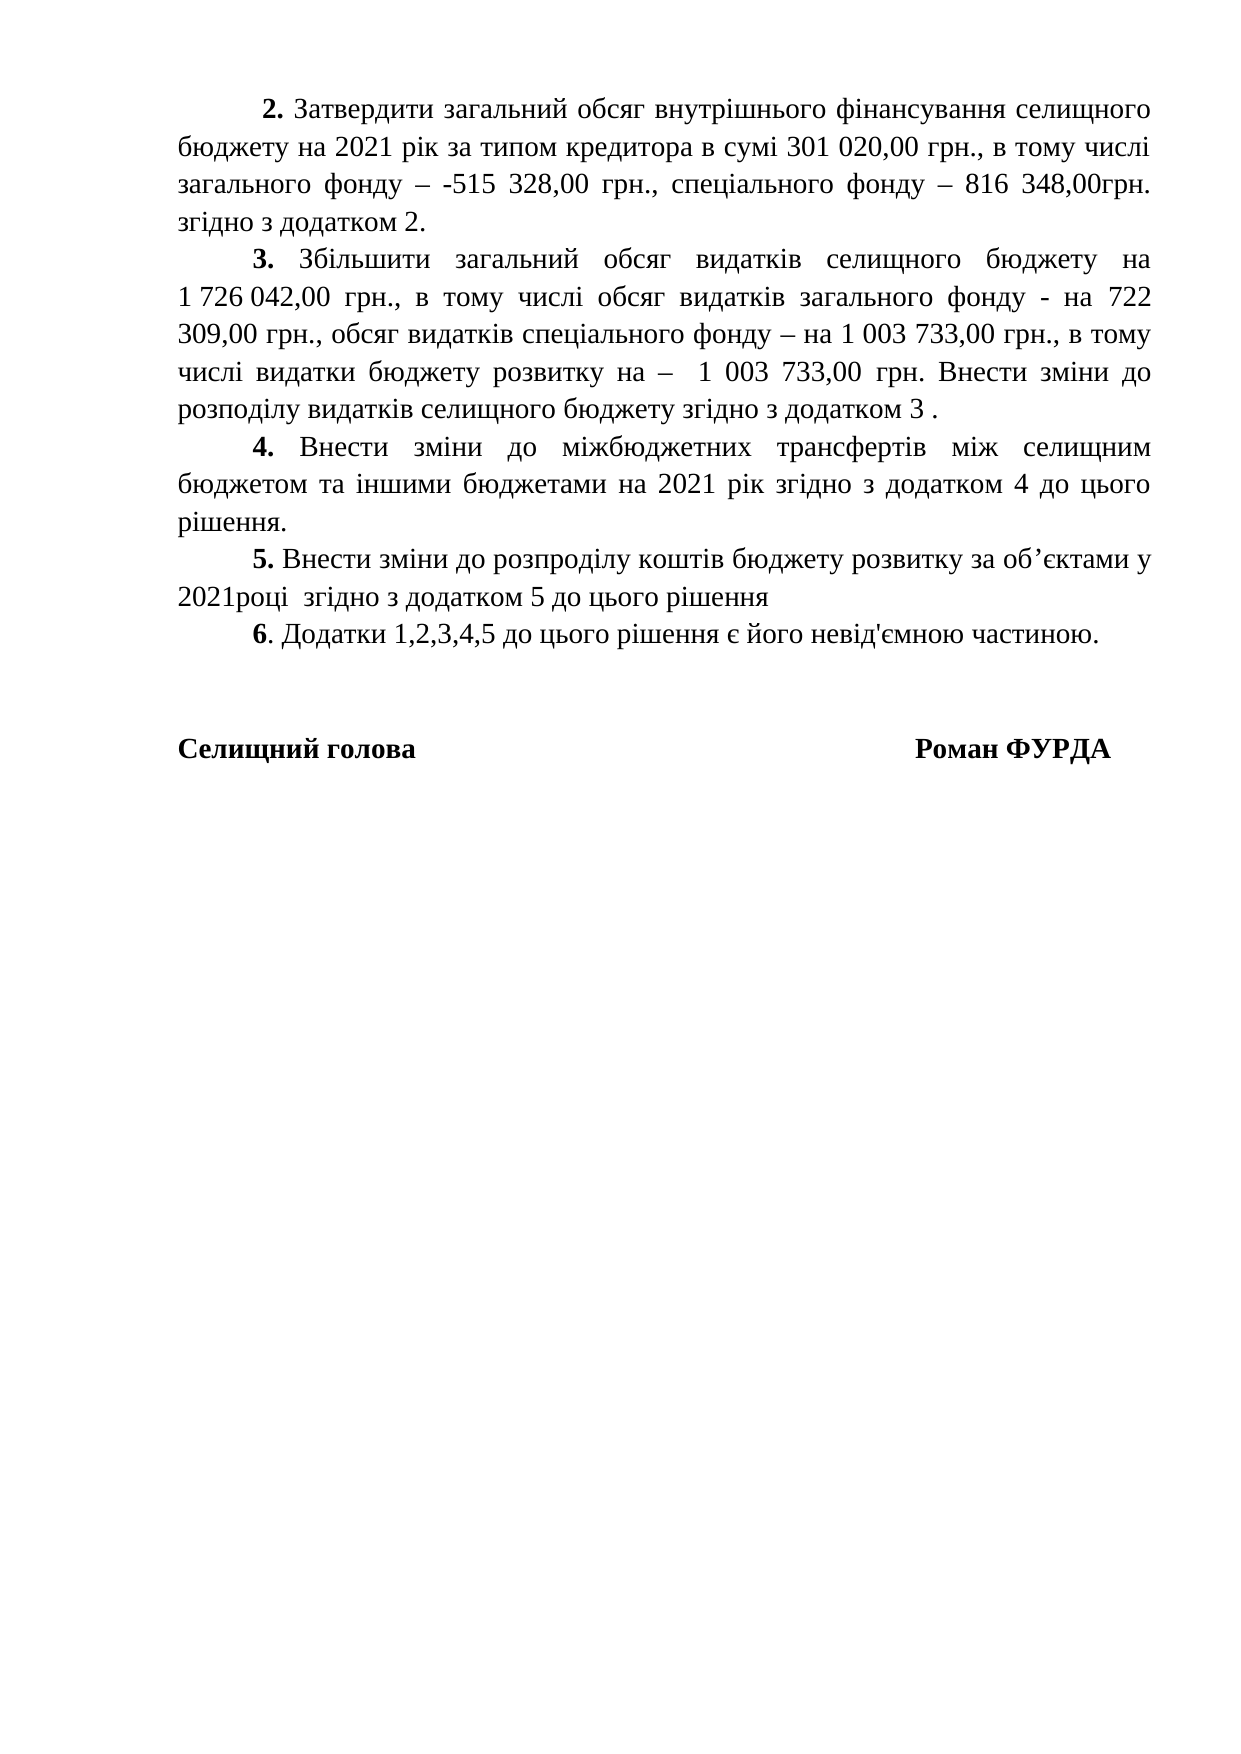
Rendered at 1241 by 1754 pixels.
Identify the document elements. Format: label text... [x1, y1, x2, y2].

text 5. Внести зміни до розпроділу коштів бюджету розвитку за об’єктами у 2021році згідно з додатком 5 до цього рішення [177, 539, 1152, 614]
text 6. Додатки 1,2,3,4,5 до цього рішення є його невід'ємною частиною. [177, 614, 1152, 651]
text 3. Збільшити загальний обсяг видатків селищного бюджету на 1 726 042,00 грн., в тому числі обсяг видатків загального фонду - на 722 309,00 грн., обсяг видатків спеціального фонду – на 1 003 733,00 грн., в тому числі видатки бюджету розвитку на – 1 003 733,00 грн. Внести зміни до розподілу видатків селищного бюджету згідно з додатком 3 . [177, 239, 1152, 426]
text 4. Внести зміни до міжбюджетних трансфертів між селищним бюджетом та іншими бюджетами на 2021 рік згідно з додатком 4 до цього рішення. [177, 426, 1152, 539]
text Селищний голова Роман ФУРДА [177, 732, 1152, 765]
text 2. Затвердити загальний обсяг внутрішнього фінансування селищного бюджету на 2021 рік за типом кредитора в сумі 301 020,00 грн., в тому числі загального фонду – -515 328,00 грн., спеціального фонду – 816 348,00грн. згідно з додатком 2. [177, 89, 1152, 239]
